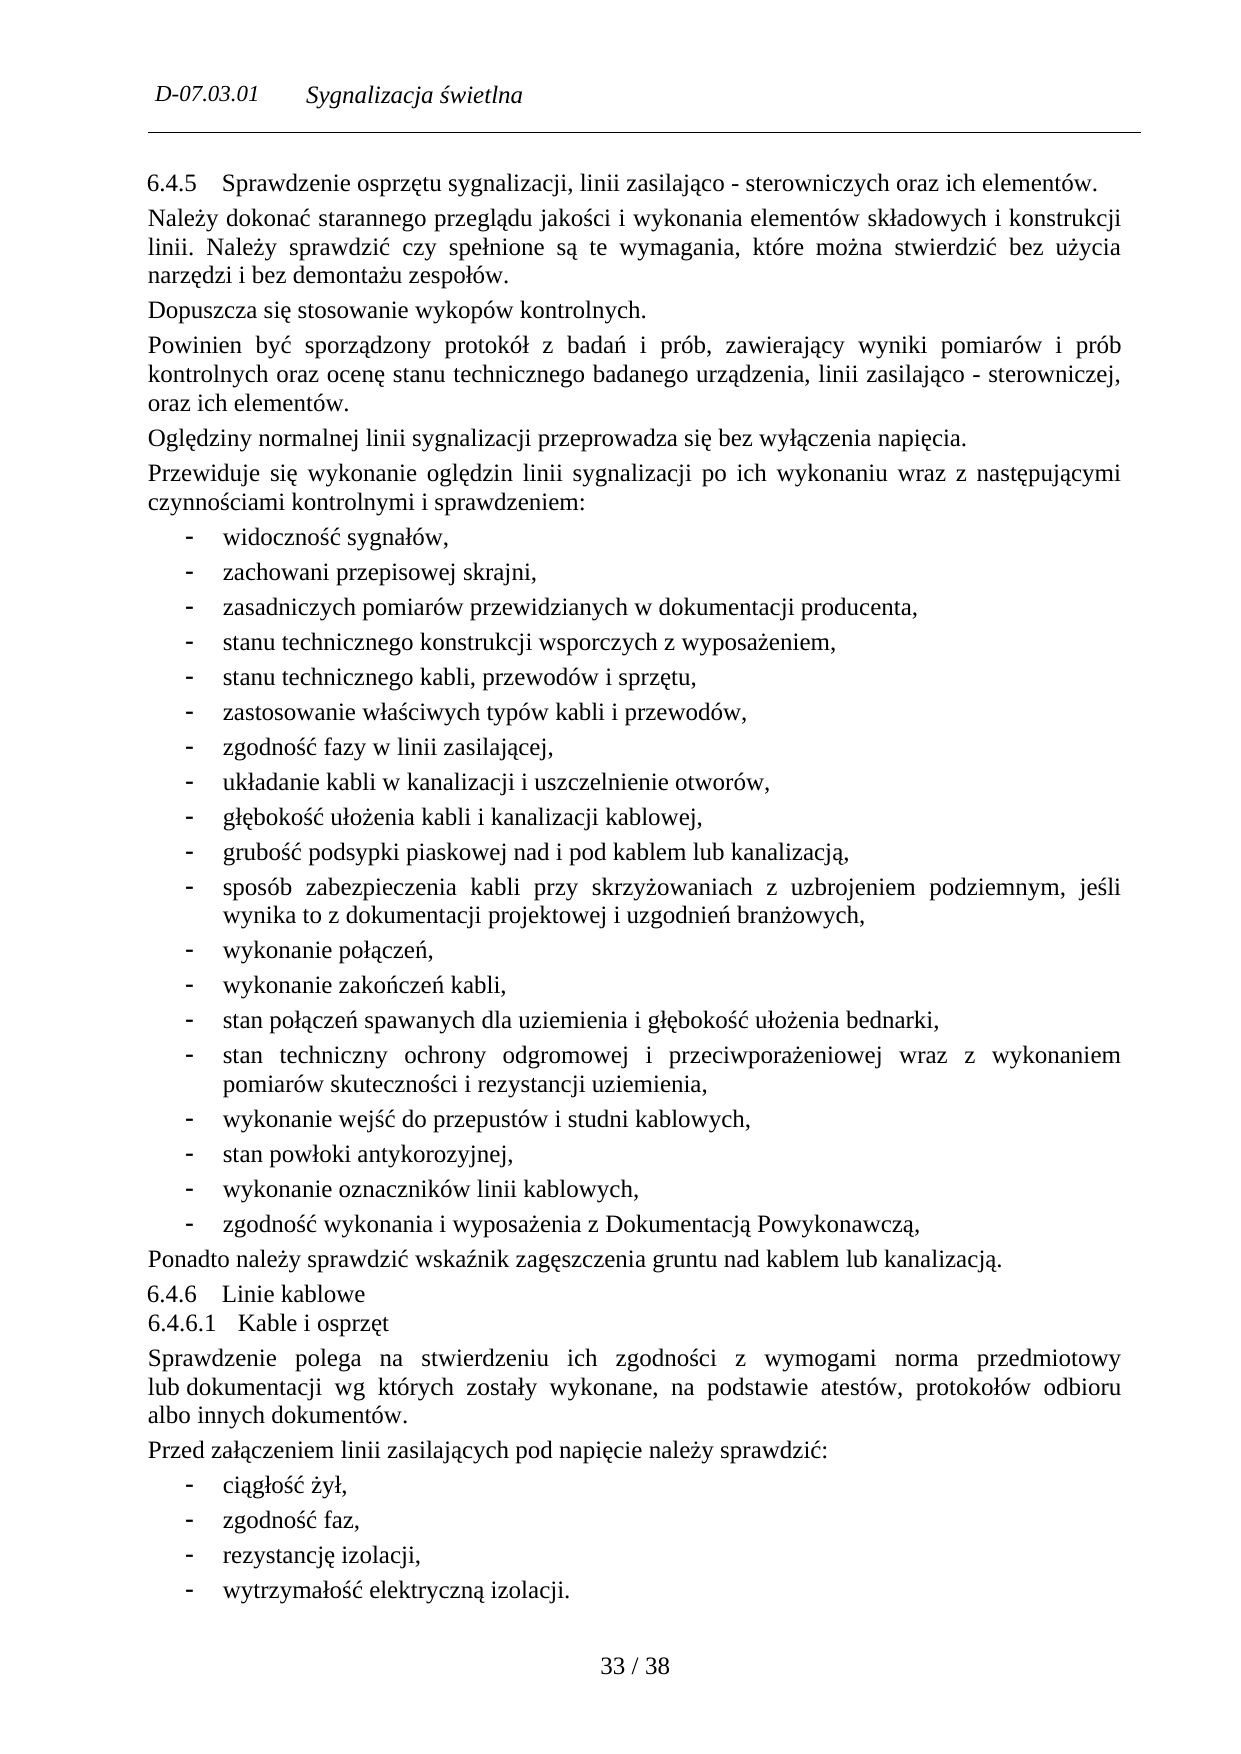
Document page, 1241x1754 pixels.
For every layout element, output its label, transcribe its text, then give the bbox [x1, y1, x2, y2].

list stanu technicznego kabli, przewodów i sprzętu, [185, 662, 1122, 691]
text Ponadto należy sprawdzić wskaźnik zagęszczenia gruntu nad kablem lub kanalizacją. [148, 1244, 1122, 1273]
list ciągłość żył, [185, 1471, 1122, 1499]
list zgodność wykonania i wyposażenia z Dokumentacją Powykonawczą, [185, 1209, 1122, 1238]
list wykonanie oznaczników linii kablowych, [185, 1174, 1122, 1203]
subtitle Linie kablowe [147, 1279, 1122, 1308]
text Przed załączeniem linii zasilających pod napięcie należy sprawdzić: [148, 1436, 1122, 1464]
list stan powłoki antykorozyjnej, [185, 1139, 1122, 1168]
list widoczność sygnałów, [185, 522, 1122, 551]
text Oględziny normalnej linii sygnalizacji przeprowadza się bez wyłączenia napięcia. [148, 423, 1122, 452]
text Sprawdzenie polega na stwierdzeniu ich zgodności z wymogami norma przedmiotowy lub dokumentacji wg których zostały wykonane, na podstawie atestów, protokołów odbioru albo innych dokumentów. [148, 1343, 1122, 1429]
list stanu technicznego konstrukcji wsporczych z wyposażeniem, [185, 627, 1122, 656]
list grubość podsypki piaskowej nad i pod kablem lub kanalizacją, [185, 837, 1122, 866]
subtitle Kable i osprzęt [148, 1308, 1122, 1337]
list wykonanie zakończeń kabli, [185, 971, 1122, 999]
list zachowani przepisowej skrajni, [185, 557, 1122, 586]
list głębokość ułożenia kabli i kanalizacji kablowej, [185, 802, 1122, 831]
text Należy dokonać starannego przeglądu jakości i wykonania elementów składowych i konstrukcji linii. Należy sprawdzić czy spełnione są te wymagania, które można stwierdzić bez użycia narzędzi i bez demontażu zespołów. [148, 203, 1122, 289]
list stan połączeń spawanych dla uziemienia i głębokość ułożenia bednarki, [185, 1006, 1122, 1034]
list sposób zabezpieczenia kabli przy skrzyżowaniach z uzbrojeniem podziemnym, jeśli wynika to z dokumentacji projektowej i uzgodnień branżowych, [185, 872, 1122, 929]
list układanie kabli w kanalizacji i uszczelnienie otworów, [185, 767, 1122, 796]
list rezystancję izolacji, [185, 1541, 1122, 1569]
list zastosowanie właściwych typów kabli i przewodów, [185, 697, 1122, 726]
text Dopuszcza się stosowanie wykopów kontrolnych. [148, 296, 1122, 324]
list zgodność faz, [185, 1506, 1122, 1534]
text Powinien być sporządzony protokół z badań i prób, zawierający wyniki pomiarów i prób kontrolnych oraz ocenę stanu technicznego badanego urządzenia, linii zasilająco - sterowniczej, oraz ich elementów. [148, 331, 1122, 417]
list zgodność fazy w linii zasilającej, [185, 732, 1122, 761]
list zasadniczych pomiarów przewidzianych w dokumentacji producenta, [185, 592, 1122, 621]
text Przewiduje się wykonanie oględzin linii sygnalizacji po ich wykonaniu wraz z następującymi czynnościami kontrolnymi i sprawdzeniem: [148, 458, 1122, 516]
list wykonanie połączeń, [185, 936, 1122, 964]
list wykonanie wejść do przepustów i studni kablowych, [185, 1104, 1122, 1133]
list wytrzymałość elektryczną izolacji. [185, 1576, 1122, 1604]
subtitle Sprawdzenie osprzętu sygnalizacji, linii zasilająco - sterowniczych oraz ich elementów. [147, 168, 1122, 197]
list stan techniczny ochrony odgromowej i przeciwporażeniowej wraz z wykonaniem pomiarów skuteczności i rezystancji uziemienia, [185, 1041, 1122, 1098]
